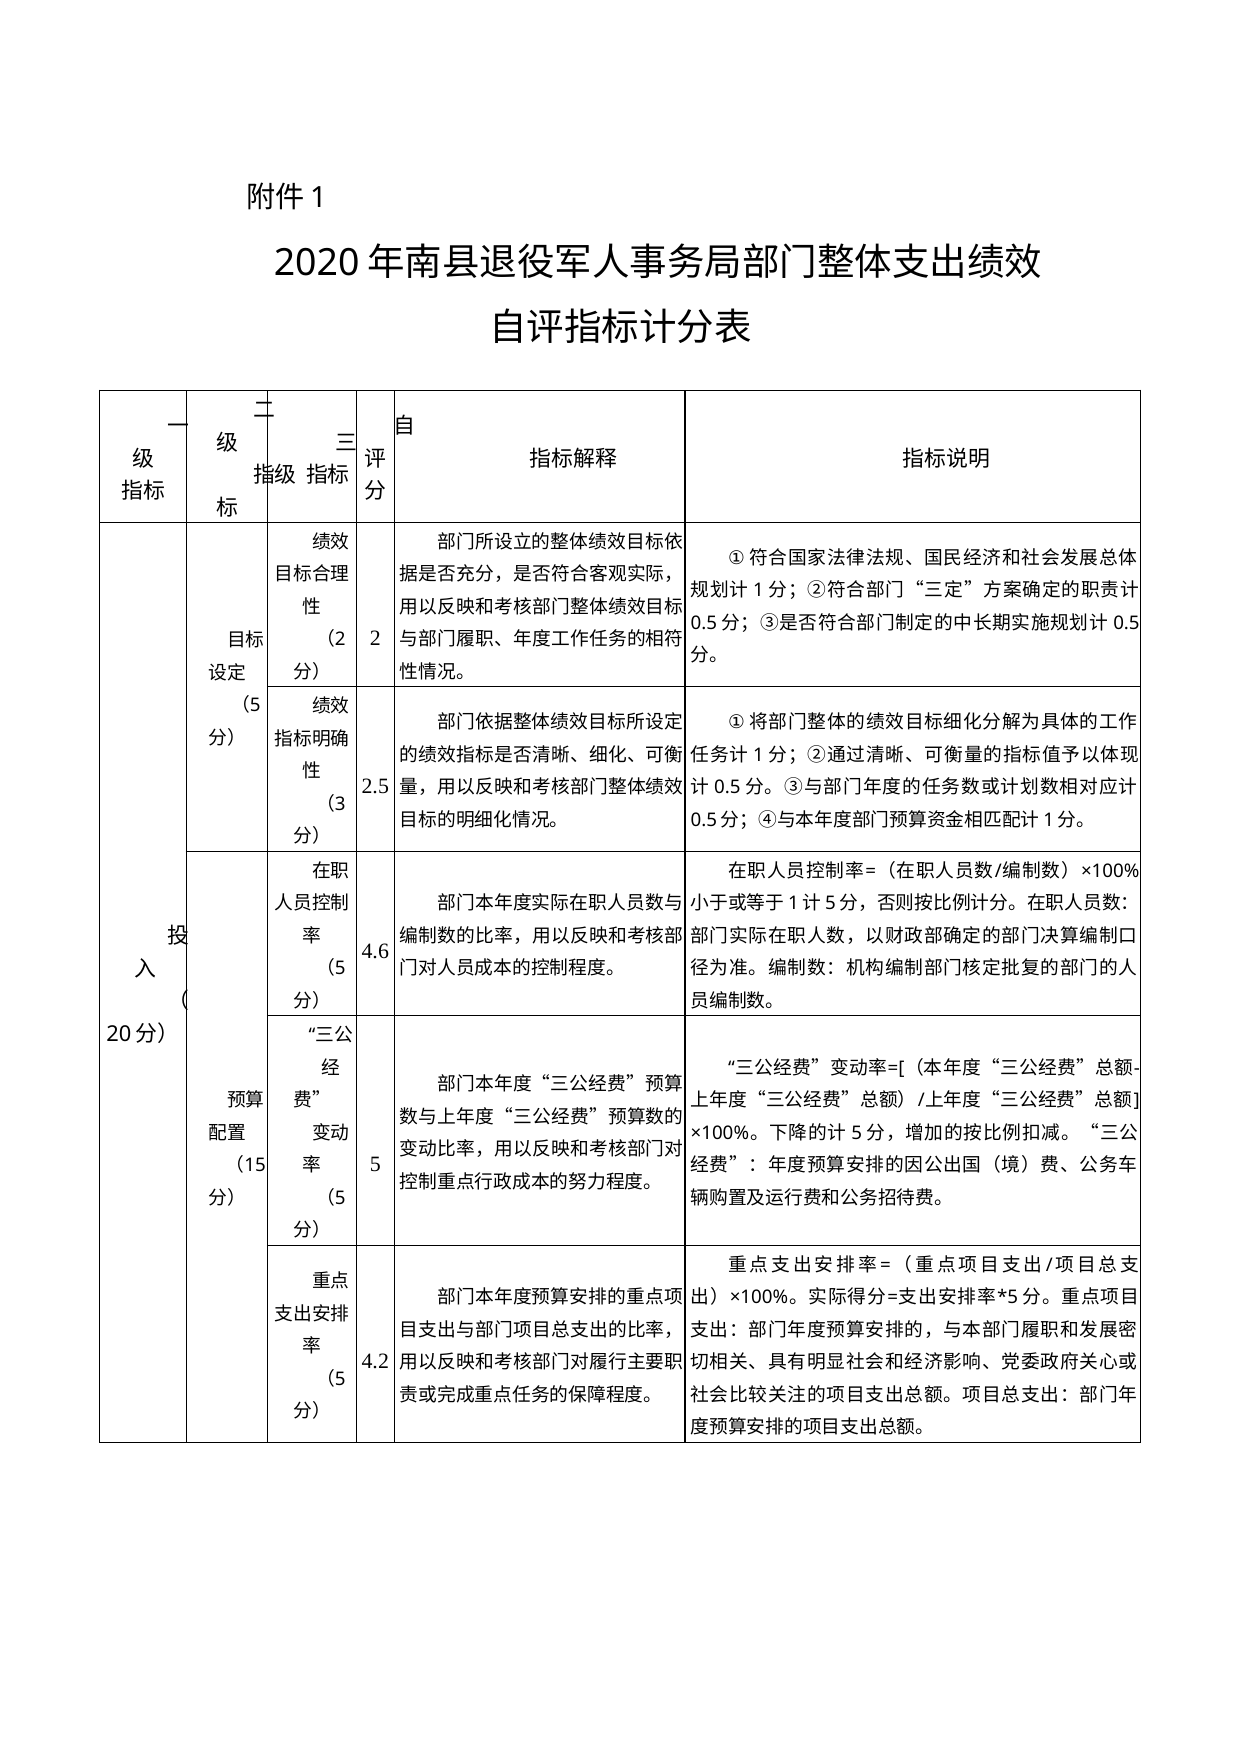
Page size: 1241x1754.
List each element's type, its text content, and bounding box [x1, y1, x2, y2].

table_cell 目标 设定 （5分） [187, 523, 267, 851]
table_header 自评分 [357, 391, 394, 522]
text 2020年南县退役军人事务局部门整体支出绩效自评指标计分表 [187, 227, 1053, 357]
table_cell 绩效目标合理性 （2分） [268, 523, 356, 686]
table_header 一级 指标 [100, 391, 186, 522]
table_cell 重点支出安排率 （5分） [268, 1246, 356, 1442]
table_cell 部门依据整体绩效目标所设定的绩效指标是否清晰、细化、可衡量，用以反映和考核部门整体绩效目标的明细化情况。 [395, 687, 684, 851]
table_cell 2 [357, 523, 394, 686]
table_cell 部门所设立的整体绩效目标依据是否充分，是否符合客观实际，用以反映和考核部门整体绩效目标与部门履职、年度工作任务的相符性情况。 [395, 523, 684, 686]
table_cell 在职人员控制率=（在职人员数/编制数）×100%小于或等于1计5分，否则按比例计分。在职人员数：部门实际在职人数，以财政部确定的部门决算编制口径为准。编制数：机构编制部门核定批复的部门的人员编制数。 [686, 852, 1140, 1015]
table_header 二级 指标 [187, 391, 267, 522]
table_cell “三公经费”变动率=[（本年度“三公经费”总额-上年度“三公经费”总额）/上年度“三公经费”总额]×100%。下降的计5分，增加的按比例扣减。“三公经费”：年度预算安排的因公出国（境）费、公务车辆购置及运行费和公务招待费。 [686, 1016, 1140, 1245]
table_cell “三公 经费” 变动率 （5分） [268, 1016, 356, 1245]
table_header 三级 指标 [268, 391, 356, 522]
table_cell 重点支出安排率=（重点项目支出/项目总支出）×100%。实际得分=支出安排率*5分。重点项目支出：部门年度预算安排的，与本部门履职和发展密切相关、具有明显社会和经济影响、党委政府关心或社会比较关注的项目支出总额。项目总支出：部门年度预算安排的项目支出总额。 [686, 1246, 1140, 1442]
table_cell 投 入 （20分） [100, 523, 186, 1442]
table_cell ①将部门整体的绩效目标细化分解为具体的工作任务计1分；②通过清晰、可衡量的指标值予以体现计0.5分。③与部门年度的任务数或计划数相对应计0.5分；④与本年度部门预算资金相匹配计1分。 [686, 687, 1140, 851]
table_header 指标说明 [686, 391, 1140, 522]
table_cell 部门本年度预算安排的重点项目支出与部门项目总支出的比率，用以反映和考核部门对履行主要职责或完成重点任务的保障程度。 [395, 1246, 684, 1442]
table_cell 5 [357, 1016, 394, 1245]
table_cell 在职人员控制率 （5分） [268, 852, 356, 1015]
table_cell 4.6 [357, 852, 394, 1015]
table_header 指标解释 [395, 391, 684, 522]
table_cell 部门本年度实际在职人员数与编制数的比率，用以反映和考核部门对人员成本的控制程度。 [395, 852, 684, 1015]
table_cell 绩效指标明确性 （3分） [268, 687, 356, 851]
table_cell 预算 配置 （15分） [187, 852, 267, 1442]
table_cell ①符合国家法律法规、国民经济和社会发展总体规划计1分；②符合部门“三定”方案确定的职责计0.5分；③是否符合部门制定的中长期实施规划计0.5分。 [686, 523, 1140, 686]
table_cell 2.5 [357, 687, 394, 851]
table_cell 部门本年度“三公经费”预算数与上年度“三公经费”预算数的变动比率，用以反映和考核部门对控制重点行政成本的努力程度。 [395, 1016, 684, 1245]
table_cell 4.2 [357, 1246, 394, 1442]
text 附件1 [187, 162, 1053, 227]
